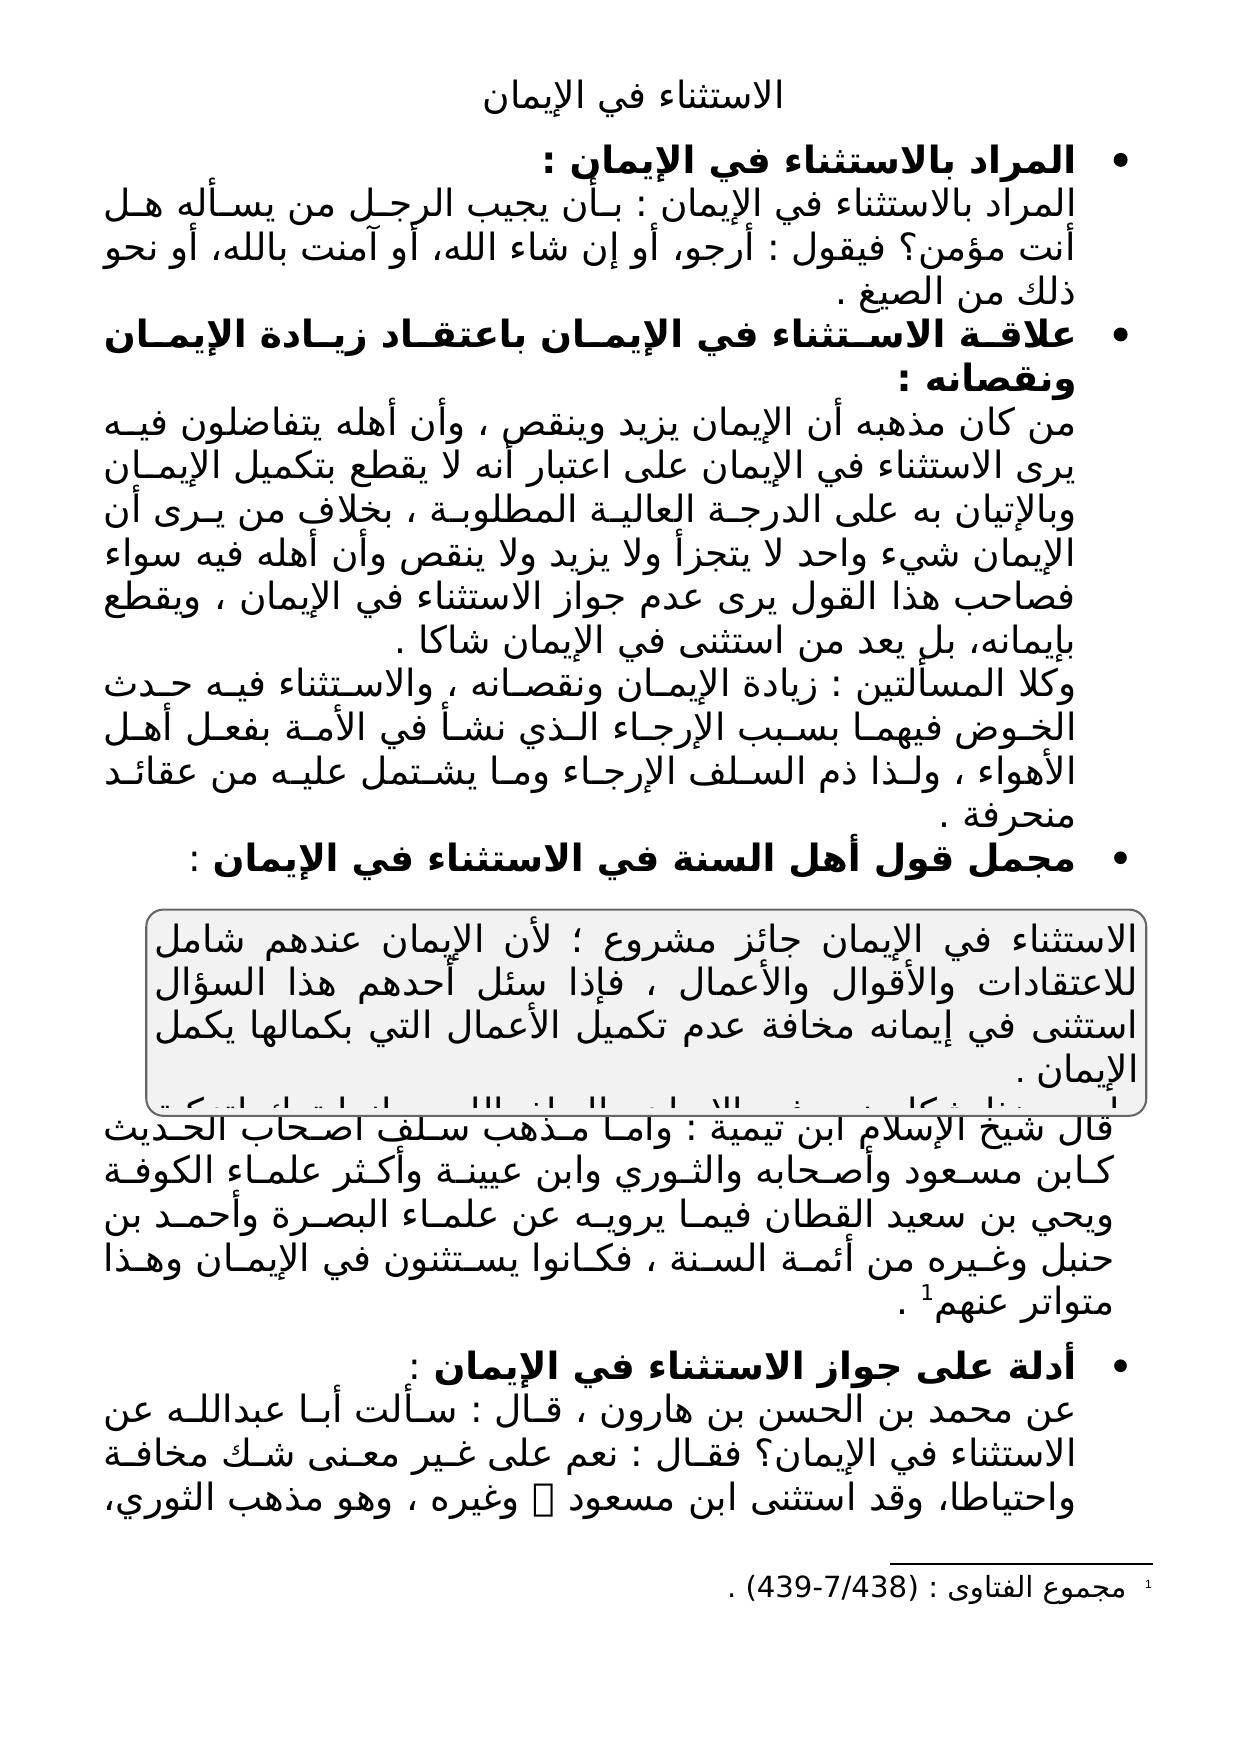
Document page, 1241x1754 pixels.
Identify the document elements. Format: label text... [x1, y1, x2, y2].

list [103, 1388, 1077, 1519]
text قال شيخ الإسلام ابن تيمية : وأما مذهب سلف أصحاب الحديث كابن مسعود وأصحابه والثوري وابن عيينة وأكثر علماء الكوفة ويحي بن سعيد القطان فيما يرويه عن علماء البصرة وأحمد بن حنبل وغيره من أئمة السنة ، فكانوا يستثنون في الإيمان وهذا متواتر عنهم . [103, 1105, 1114, 1323]
list من كان مذهبه أن الإيمان يزيد وينقص ، وأن أهله يتفاضلون فيه يرى الاستثناء في الإيمان على اعتبار أنه لا يقطع بتكميل الإيمان وبالإتيان به على الدرجة العالية المطلوبة ، بخلاف من يرى أن الإيمان شيء واحد لا يتجزأ ولا يزيد ولا ينقص وأن أهله فيه سواء فصاحب هذا القول يرى عدم جواز الاستثناء في الإيمان ، ويقطع بإيمانه، بل يعد من استثنى في الإيمان شاكا . [103, 400, 1077, 662]
text الاستثناء في الإيمان [103, 74, 1152, 117]
list المراد بالاستثناء في الإيمان : [103, 138, 1114, 182]
list علاقة الاستثناء في الإيمان باعتقاد زيادة الإيمان ونقصانه : [103, 313, 1114, 400]
list مجمل قول أهل السنة في الاستثناء في الإيمان : [103, 837, 1114, 880]
list وكلا المسألتين : زيادة الإيمان ونقصانه ، والاستثناء فيه حدث الخوض فيهما بسبب الإرجاء الذي نشأ في الأمة بفعل أهل الأهواء ، ولذا ذم السلف الإرجاء وما يشتمل عليه من عقائد منحرفة . [103, 662, 1077, 837]
list المراد بالاستثناء في الإيمان : بأن يجيب الرجل من يسأله هل أنت مؤمن؟ فيقول : أرجو، أو إن شاء الله، أو آمنت بالله، أو نحو ذلك من الصيغ . [103, 182, 1077, 313]
list أدلة على جواز الاستثناء في الإيمان : [103, 1344, 1114, 1388]
